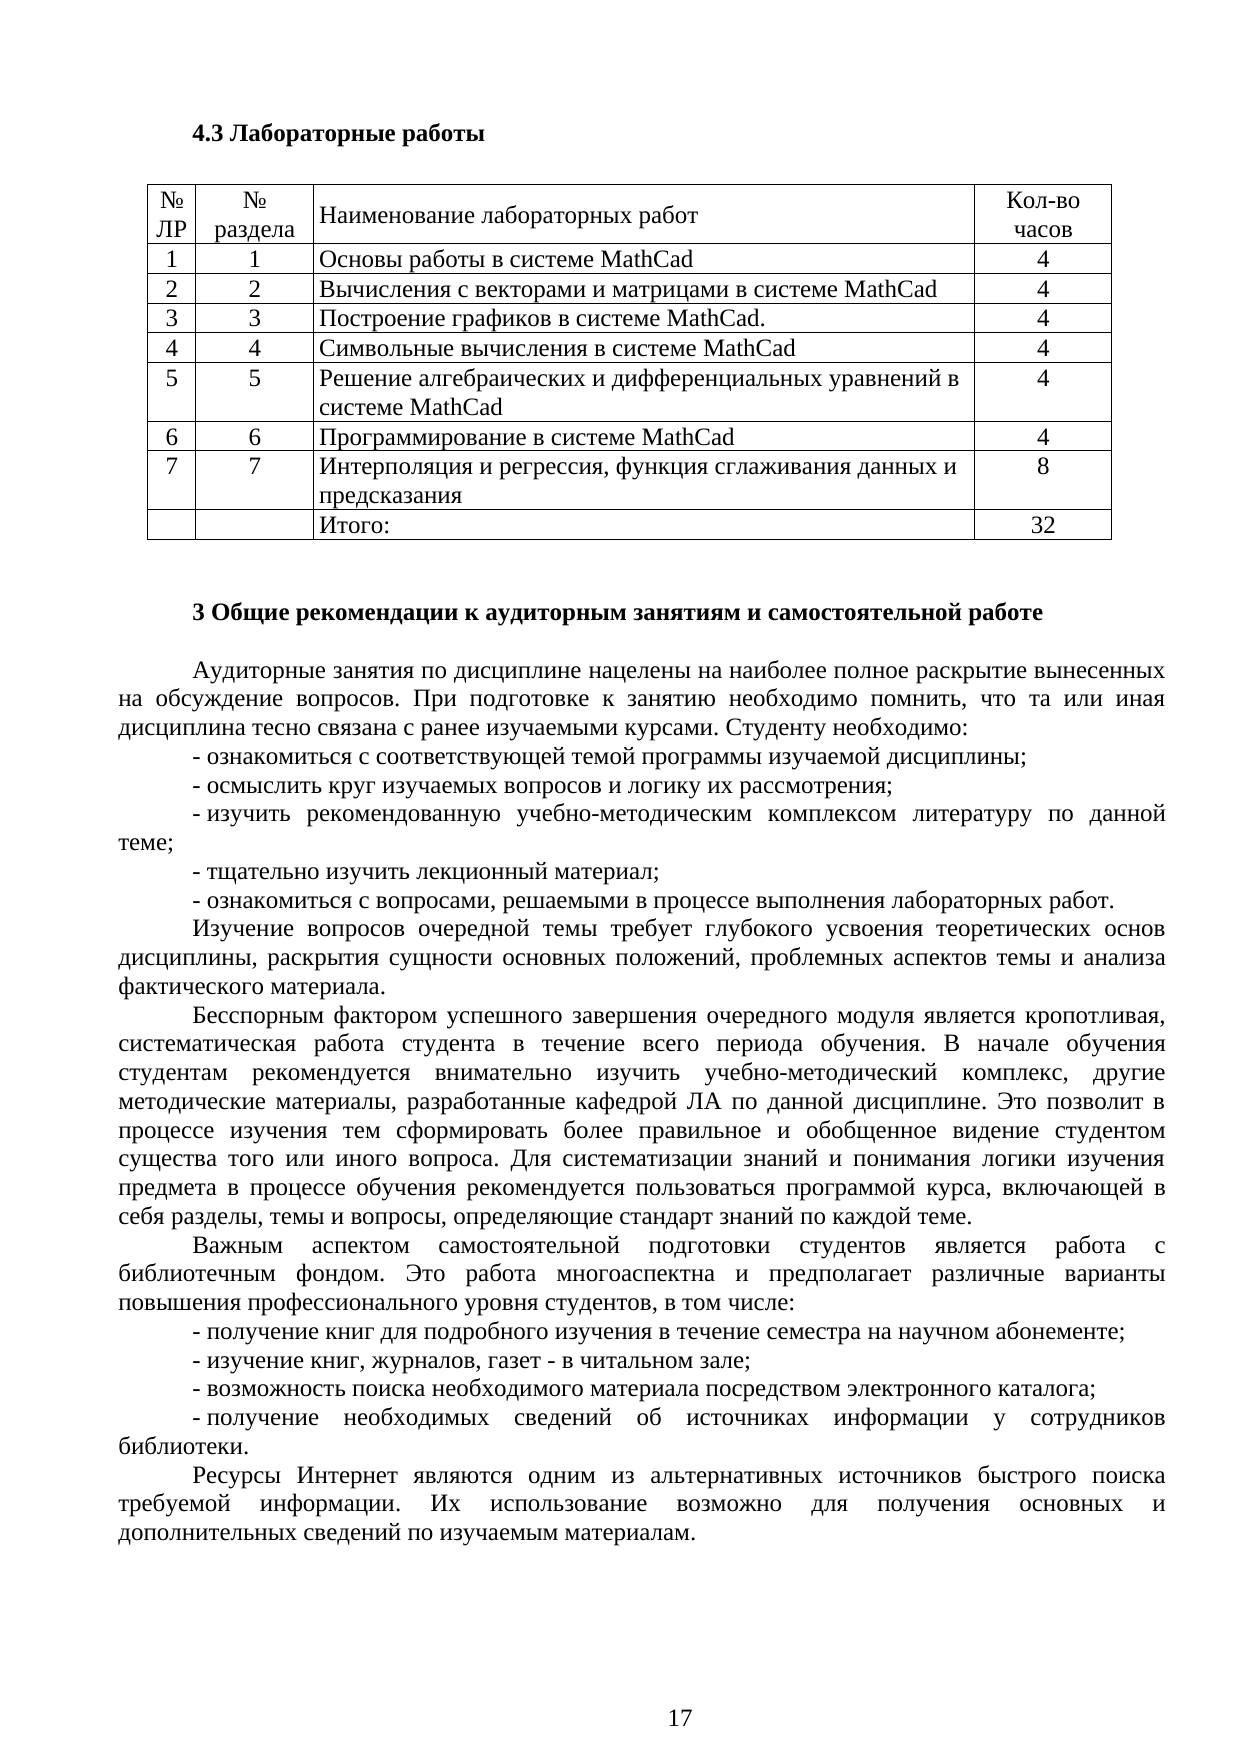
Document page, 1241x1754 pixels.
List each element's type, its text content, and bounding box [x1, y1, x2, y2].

text Бесспорным фактором успешного завершения очередного модуля является кропотливая, систематическая работа студента в течение всего периода обучения. В начале обучения студентам рекомендуется внимательно изучить учебно-методический комплекс, другие методические материалы, разработанные кафедрой ЛА по данной дисциплине. Это позволит в процессе изучения тем сформировать более правильное и обобщенное видение студентом существа того или иного вопроса. Для систематизации знаний и понимания логики изучения предмета в процессе обучения рекомендуется пользоваться программой курса, включающей в себя разделы, темы и вопросы, определяющие стандарт знаний по каждой теме. [118, 1000, 1167, 1230]
table_cell 5 [148, 363, 195, 421]
table_cell Решение алгебраических и дифференциальных уравнений в системе MathCad [314, 363, 974, 421]
table_cell 4 [975, 244, 1111, 273]
table_cell 7 [196, 451, 313, 509]
table_cell 4 [196, 333, 313, 362]
table_cell 2 [148, 274, 195, 302]
table_cell 3 [148, 304, 195, 332]
table_cell Построение графиков в системе MathCad. [314, 304, 974, 332]
table_cell 3 [196, 304, 313, 332]
text 3 Общие рекомендации к аудиторным занятиям и самостоятельной работе [118, 597, 1167, 626]
text Изучение вопросов очередной темы требует глубокого усвоения теоретических основ дисциплины, раскрытия сущности основных положений, проблемных аспектов темы и анализа фактического материала. [118, 913, 1167, 1000]
table_cell 6 [148, 422, 195, 450]
text Ресурсы Интернет являются одним из альтернативных источников быстрого поиска требуемой информации. Их использование возможно для получения основных и дополнительных сведений по изучаемым материалам. [118, 1460, 1167, 1546]
table_cell 4 [975, 333, 1111, 362]
table_header Наименование лабораторных работ [314, 185, 974, 243]
table_cell Символьные вычисления в системе MathCad [314, 333, 974, 362]
table_cell Интерполяция и регрессия, функция сглаживания данных и предсказания [314, 451, 974, 509]
table_cell 1 [196, 244, 313, 273]
text - изучение книг, журналов, газет - в читальном зале; [118, 1345, 1167, 1373]
table_cell [196, 510, 313, 539]
table_cell 7 [148, 451, 195, 509]
text - осмыслить круг изучаемых вопросов и логику их рассмотрения; [118, 770, 1167, 798]
table_cell Вычисления с векторами и матрицами в системе MathCad [314, 274, 974, 302]
text - возможность поиска необходимого материала посредством электронного каталога; [118, 1373, 1167, 1402]
text 4.3 Лабораторные работы [118, 118, 1167, 147]
table_cell 4 [975, 274, 1111, 302]
table_cell 4 [975, 304, 1111, 332]
table_header № раздела [196, 185, 313, 243]
text - тщательно изучить лекционный материал; [118, 856, 1167, 885]
table_cell 1 [148, 244, 195, 273]
table_header Кол-во часов [975, 185, 1111, 243]
table_header № ЛР [148, 185, 195, 243]
table_cell 4 [975, 422, 1111, 450]
table_cell 4 [975, 363, 1111, 421]
text - ознакомиться с соответствующей темой программы изучаемой дисциплины; [118, 741, 1167, 770]
text Аудиторные занятия по дисциплине нацелены на наиболее полное раскрытие вынесенных на обсуждение вопросов. При подготовке к занятию необходимо помнить, что та или иная дисциплина тесно связана с ранее изучаемыми курсами. Студенту необходимо: [118, 655, 1167, 741]
table_cell Основы работы в системе MathCad [314, 244, 974, 273]
table_cell 5 [196, 363, 313, 421]
table_cell 2 [196, 274, 313, 302]
table_cell Итого: [314, 510, 974, 539]
table_cell 4 [148, 333, 195, 362]
table_cell Программирование в системе MathCad [314, 422, 974, 450]
text - ознакомиться с вопросами, решаемыми в процессе выполнения лабораторных работ. [118, 885, 1167, 913]
table_cell 6 [196, 422, 313, 450]
text - изучить рекомендованную учебно-методическим комплексом литературу по данной теме; [118, 798, 1167, 856]
table_cell 32 [975, 510, 1111, 539]
table_cell 8 [975, 451, 1111, 509]
text - получение книг для подробного изучения в течение семестра на научном абонементе; [118, 1316, 1167, 1345]
text - получение необходимых сведений об источниках информации у сотрудников библиотеки. [118, 1402, 1167, 1460]
text Важным аспектом самостоятельной подготовки студентов является работа с библиотечным фондом. Это работа многоаспектна и предполагает различные варианты повышения профессионального уровня студентов, в том числе: [118, 1230, 1167, 1316]
table_cell [148, 510, 195, 539]
